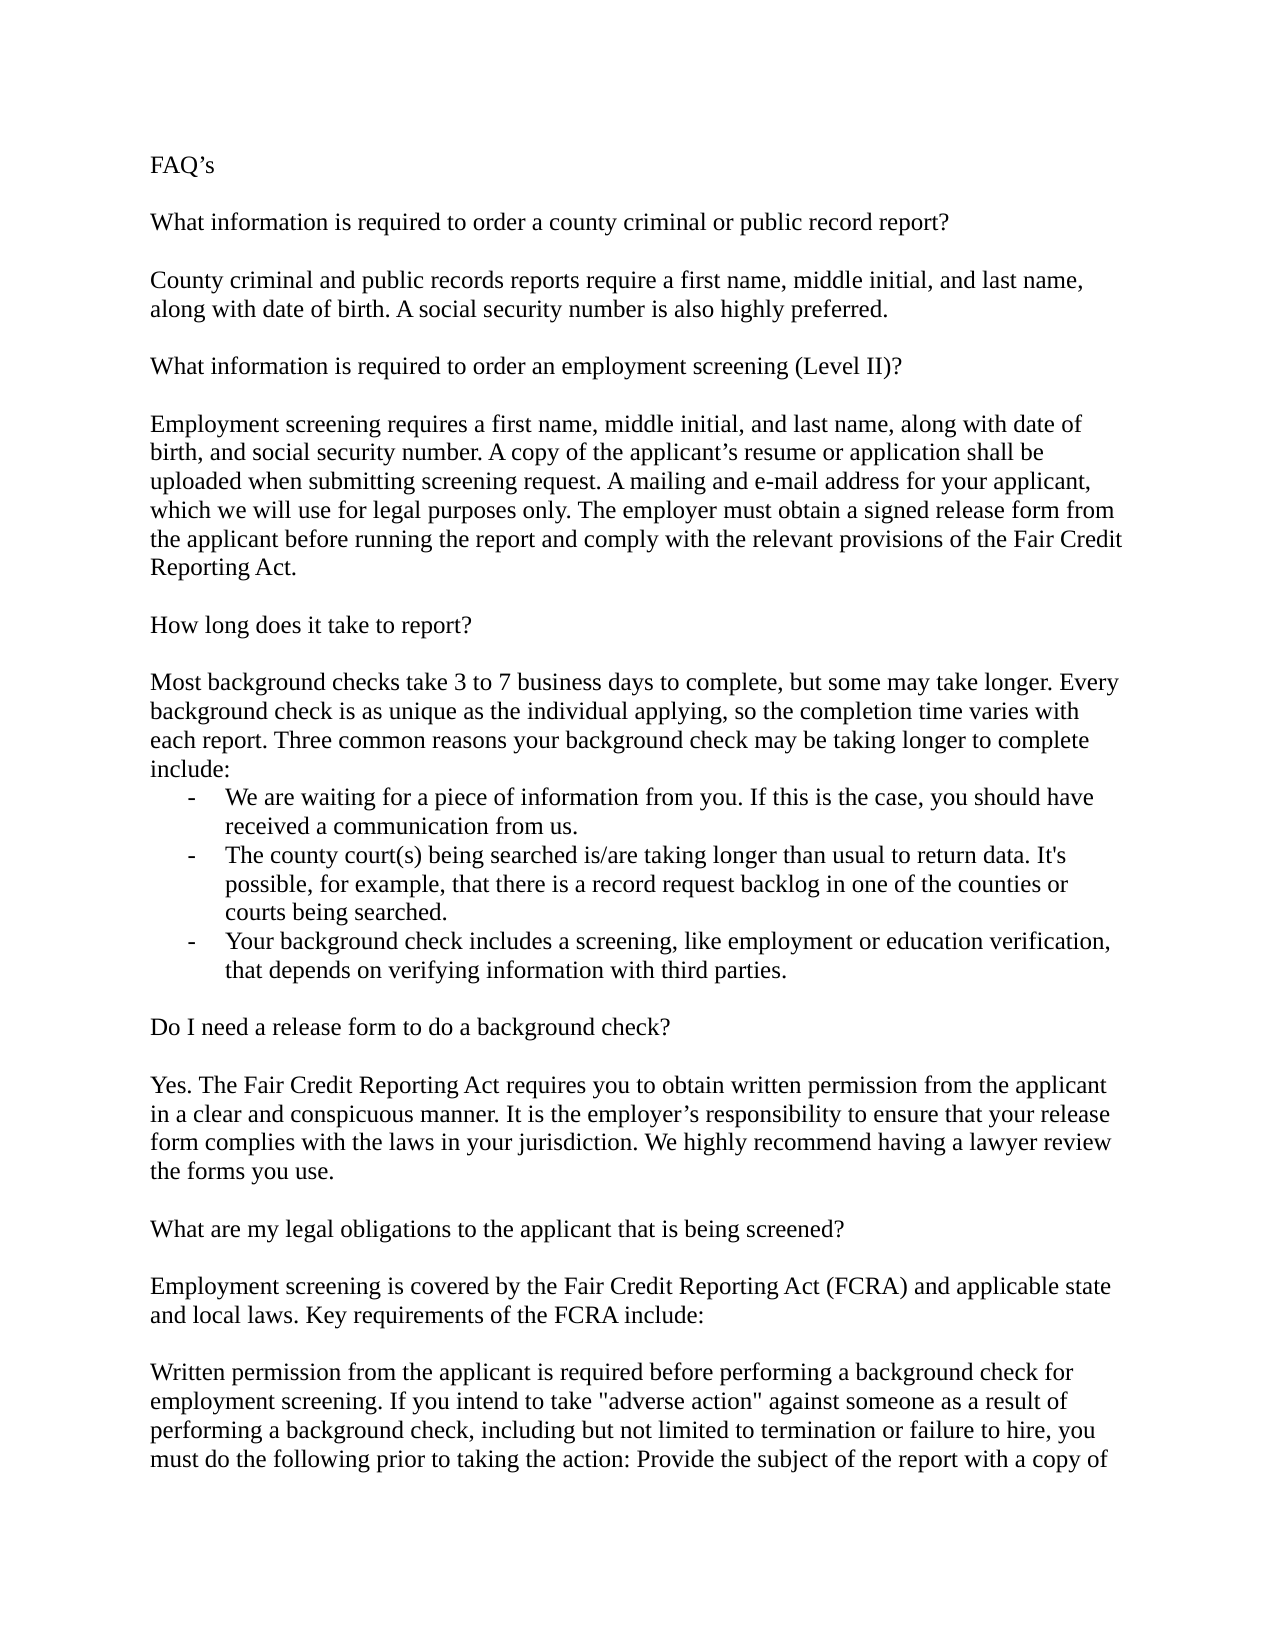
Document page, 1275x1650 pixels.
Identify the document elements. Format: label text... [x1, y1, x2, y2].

text What information is required to order an employment screening (Level II)? [150, 351, 1125, 380]
text What are my legal obligations to the applicant that is being screened? [150, 1214, 1125, 1242]
text FAQ’s [150, 150, 1125, 179]
text Most background checks take 3 to 7 business days to complete, but some may take longer. Every background check is as unique as the individual applying, so the completion time varies with each report. Three common reasons your background check may be taking longer to complete include: [150, 667, 1125, 782]
text Employment screening is covered by the Fair Credit Reporting Act (FCRA) and applicable state and local laws. Key requirements of the FCRA include: [150, 1271, 1125, 1329]
text What information is required to order a county criminal or public record report? [150, 207, 1125, 236]
text Do I need a release form to do a background check? [150, 1012, 1125, 1041]
list Your background check includes a screening, like employment or education verification, that depends on verifying information with third parties. [187, 926, 1125, 984]
text County criminal and public records reports require a first name, middle initial, and last name, along with date of birth. A social security number is also highly preferred. [150, 265, 1125, 322]
list We are waiting for a piece of information from you. If this is the case, you should have received a communication from us. [187, 782, 1125, 840]
text Employment screening requires a first name, middle initial, and last name, along with date of birth, and social security number. A copy of the applicant’s resume or application shall be uploaded when submitting screening request. A mailing and e-mail address for your applicant, which we will use for legal purposes only. The employer must obtain a signed release form from the applicant before running the report and comply with the relevant provisions of the Fair Credit Reporting Act. [150, 409, 1125, 581]
text Yes. The Fair Credit Reporting Act requires you to obtain written permission from the applicant in a clear and conspicuous manner. It is the employer’s responsibility to ensure that your release form complies with the laws in your jurisdiction. We highly recommend having a lawyer review the forms you use. [150, 1070, 1125, 1185]
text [150, 1357, 1125, 1472]
list The county court(s) being searched is/are taking longer than usual to return data. It's possible, for example, that there is a record request backlog in one of the counties or courts being searched. [187, 840, 1125, 926]
text How long does it take to report? [150, 610, 1125, 639]
